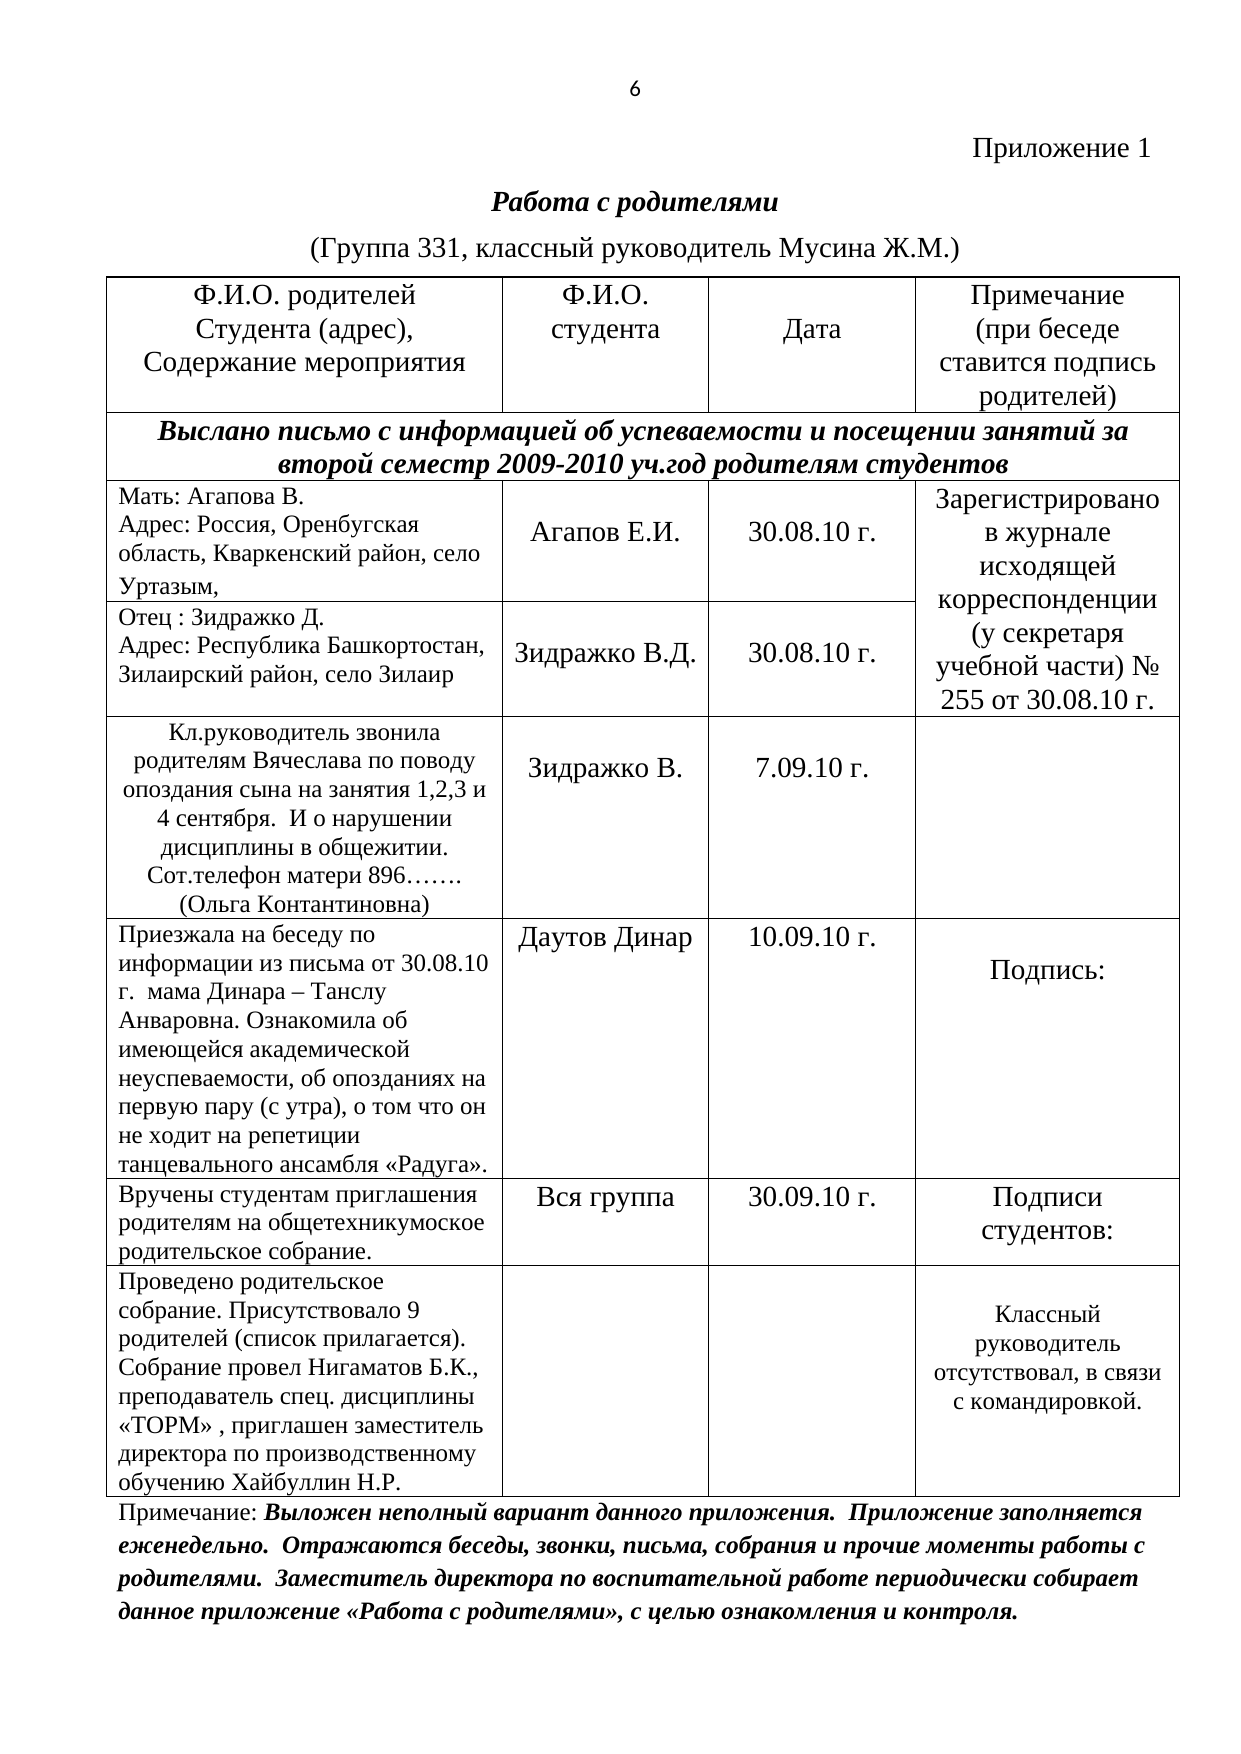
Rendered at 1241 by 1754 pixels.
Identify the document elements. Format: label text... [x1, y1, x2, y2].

table_cell Агапов Е.И. [503, 481, 708, 601]
table_cell 10.09.10 г. [709, 919, 915, 1178]
text Примечание: Выложен неполный вариант данного приложения. Приложение заполняется еженедельно. Отражаются беседы, звонки, письма, собрания и прочие моменты работы с родителями. Заместитель директора по воспитательной работе периодически собирает данное приложение «Работа с родителями», с целью ознакомления и контроля. [118, 1497, 1152, 1625]
table_cell Выслано письмо с информацией об успеваемости и посещении занятий за второй семестр 2009-2010 уч.год родителям студентов [107, 413, 1179, 480]
table_cell [916, 717, 1179, 918]
table_header Примечание (при беседе ставится подпись родителей) [916, 278, 1179, 412]
table_cell Зидражко В.Д. [503, 602, 708, 716]
table_cell Кл.руководитель звонила родителям Вячеслава по поводу опоздания сына на занятия 1,2,3 и 4 сентября. И о нарушении дисциплины в общежитии. Сот.телефон матери 896……. (Ольга Контантиновна) [107, 717, 502, 918]
table_cell Мать: Агапова В. Адрес: Россия, Оренбугская область, Кваркенский район, село Уртазым, [107, 481, 502, 601]
table_header Ф.И.О. родителей Студента (адрес), Содержание мероприятия [107, 278, 502, 412]
table_cell Вручены студентам приглашения родителям на общетехникумоское родительское собрание. [107, 1179, 502, 1265]
text Работа с родителями [118, 184, 1152, 218]
table_cell Вся группа [503, 1179, 708, 1265]
table_cell Даутов Динар [503, 919, 708, 1178]
table_cell Классный руководитель отсутствовал, в связи с командировкой. [916, 1266, 1179, 1496]
table_cell [709, 1266, 915, 1496]
table_cell Зарегистрировано в журнале исходящей корреспонденции (у секретаря учебной части) № 255 от 30.08.10 г. [916, 481, 1179, 716]
table_cell 30.08.10 г. [709, 481, 915, 601]
table_header Дата [709, 278, 915, 412]
text (Группа 331, классный руководитель Мусина Ж.М.) [118, 230, 1152, 264]
text Приложение 1 [118, 130, 1152, 163]
table_cell Подписи студентов: [916, 1179, 1179, 1265]
table_cell Отец : Зидражко Д. Адрес: Республика Башкортостан, Зилаирский район, село Зилаир [107, 602, 502, 716]
table_cell Подпись: [916, 919, 1179, 1178]
table_header Ф.И.О. студента [503, 278, 708, 412]
table_cell 30.09.10 г. [709, 1179, 915, 1265]
table_cell Проведено родительское собрание. Присутствовало 9 родителей (список прилагается). Собрание провел Нигаматов Б.К., преподаватель спец. дисциплины «ТОРМ» , приглашен заместитель директора по производственному обучению Хайбуллин Н.Р. [107, 1266, 502, 1496]
table_cell 30.08.10 г. [709, 602, 915, 716]
table_cell [503, 1266, 708, 1496]
table_cell 7.09.10 г. [709, 717, 915, 918]
table_cell Зидражко В. [503, 717, 708, 918]
table_cell Приезжала на беседу по информации из письма от 30.08.10 г. мама Динара – Танслу Анваровна. Ознакомила об имеющейся академической неуспеваемости, об опозданиях на первую пару (с утра), о том что он не ходит на репетиции танцевального ансамбля «Радуга». [107, 919, 502, 1178]
